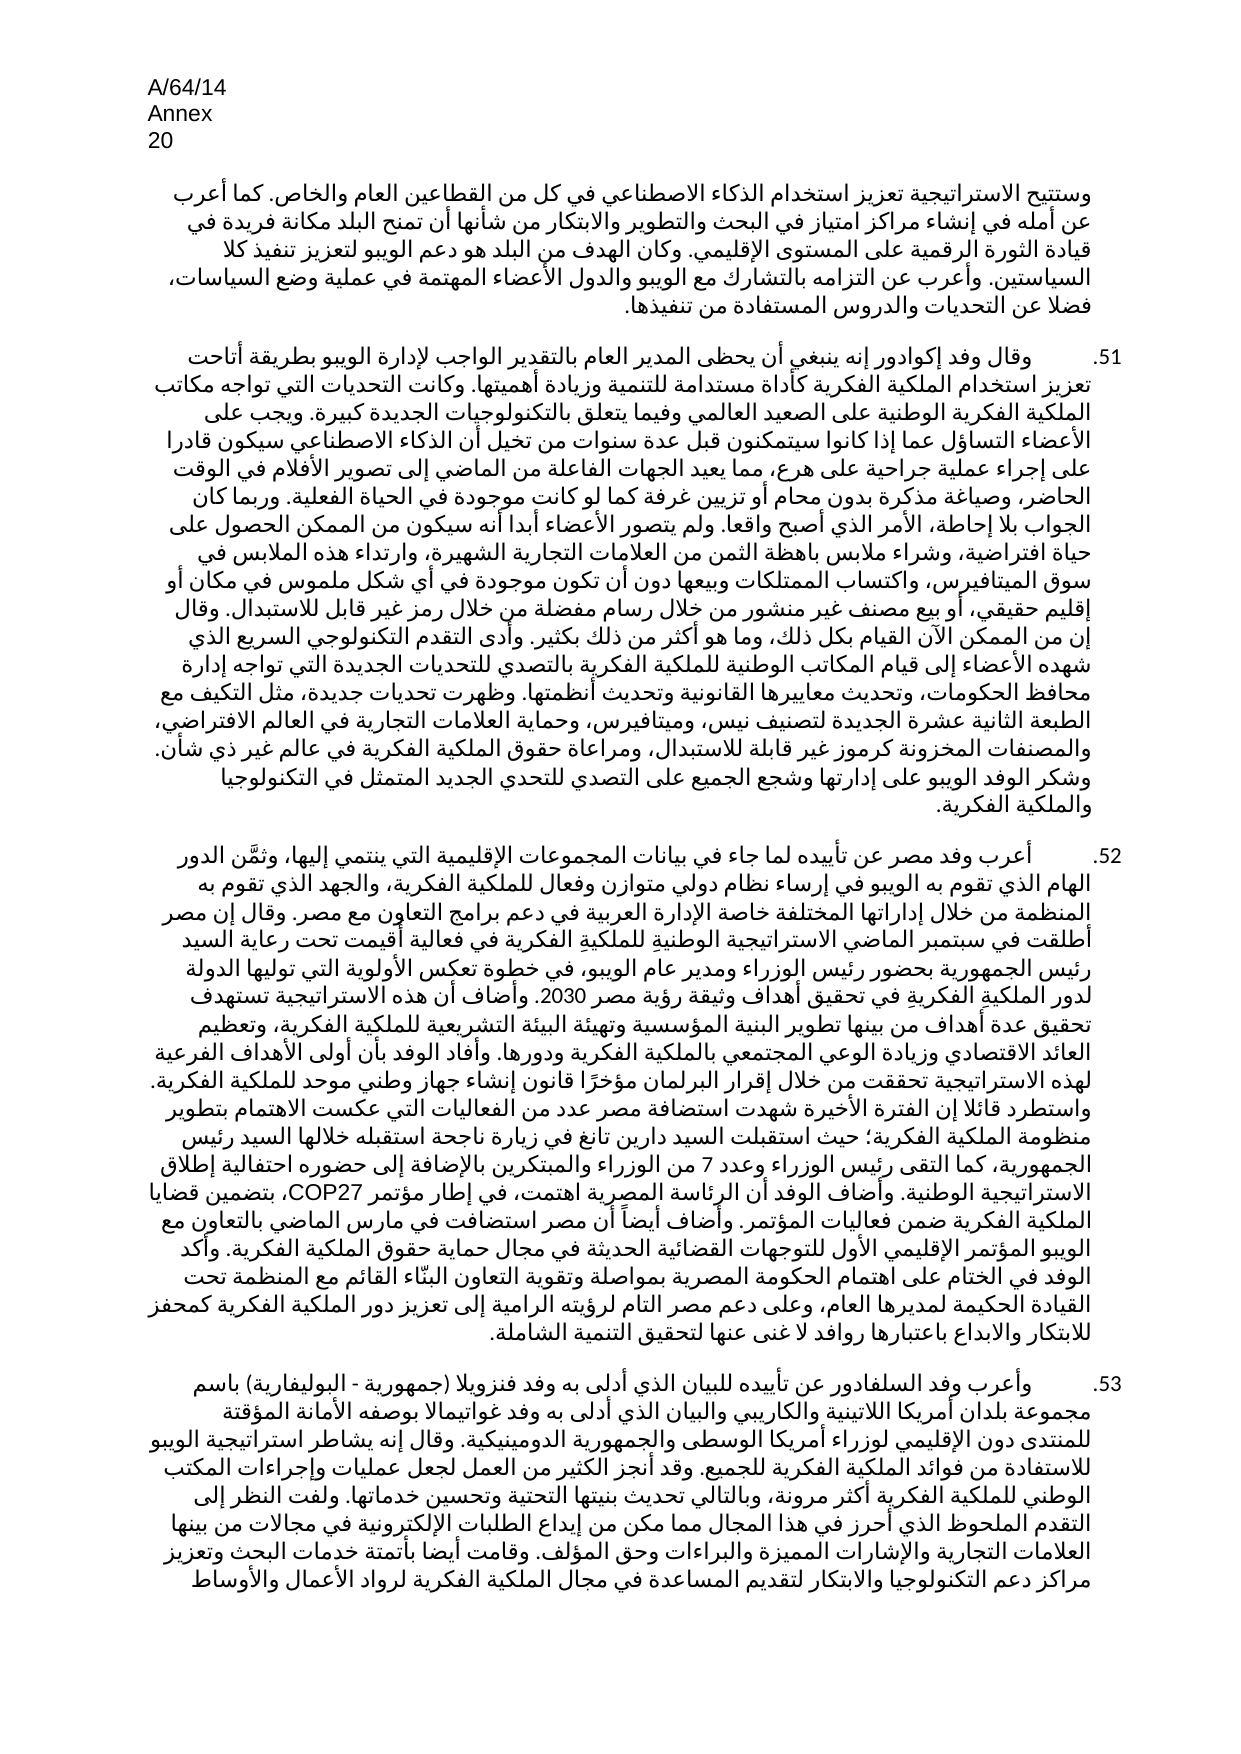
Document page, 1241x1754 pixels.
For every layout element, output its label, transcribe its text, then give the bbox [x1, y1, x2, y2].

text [148, 179, 1092, 319]
text أعرب وفد مصر عن تأييده لما جاء في بيانات المجموعات الإقليمية التي ينتمي إليها، وثمَّن الدور الهام الذي تقوم به الويبو في إرساء نظام دولي متوازن وفعال للملكية الفكرية، والجهد الذي تقوم به المنظمة من خلال إداراتها المختلفة خاصة الإدارة العربية في دعم برامج التعاون مع مصر. وقال إن مصر أطلقت في سبتمبر الماضي الاستراتيجية الوطنيةِ للملكيةِ الفكرية في فعالية أُقيمت تحت رعاية السيد رئيس الجمهورية بحضور رئيس الوزراء ومدير عام الويبو، في خطوة تعكس الأولوية التي توليها الدولة لدور الملكيةِ الفكريةِ في تحقيق أهداف وثيقة رؤية مصر 2030. وأضاف أن هذه الاستراتيجية تستهدف تحقيق عدة أهداف من بينها تطوير البنية المؤسسية وتهيئة البيئة التشريعية للملكية الفكرية، وتعظيم العائد الاقتصادي وزيادة الوعي المجتمعي بالملكية الفكرية ودورها. وأفاد الوفد بأن أولى الأهداف الفرعية لهذه الاستراتيجية تحققت من خلال إقرار البرلمان مؤخرًا قانون إنشاء جهاز وطني موحد للملكية الفكرية. واستطرد قائلا إن الفترة الأخيرة شهدت استضافة مصر عدد من الفعاليات التي عكست الاهتمام بتطوير منظومة الملكية الفكرية؛ حيث استقبلت السيد دارين تانغ في زيارة ناجحة استقبله خلالها السيد رئيس الجمهورية، كما التقى رئيس الوزراء وعدد 7 من الوزراء والمبتكرين بالإضافة إلى حضوره احتفالية إطلاق الاستراتيجية الوطنية. وأضاف الوفد أن الرئاسة المصرية اهتمت، في إطار مؤتمر COP27، بتضمين قضايا الملكية الفكرية ضمن فعاليات المؤتمر. وأضاف أيضاً أن مصر استضافت في مارس الماضي بالتعاون مع الويبو المؤتمر الإقليمي الأول للتوجهات القضائية الحديثة في مجال حماية حقوق الملكية الفكرية. وأكد الوفد في الختام على اهتمام الحكومة المصرية بمواصلة وتقوية التعاون البنّاء القائم مع المنظمة تحت القيادة الحكيمة لمديرها العام، وعلى دعم مصر التام لرؤيته الرامية إلى تعزيز دور الملكية الفكرية كمحفز للابتكار والابداع باعتبارها روافد لا غنى عنها لتحقيق التنمية الشاملة. [148, 842, 1092, 1346]
text وقال وفد إكوادور إنه ينبغي أن يحظى المدير العام بالتقدير الواجب لإدارة الويبو بطريقة أتاحت تعزيز استخدام الملكية الفكرية كأداة مستدامة للتنمية وزيادة أهميتها. وكانت التحديات التي تواجه مكاتب الملكية الفكرية الوطنية على الصعيد العالمي وفيما يتعلق بالتكنولوجيات الجديدة كبيرة. ويجب على الأعضاء التساؤل عما إذا كانوا سيتمكنون قبل عدة سنوات من تخيل أن الذكاء الاصطناعي سيكون قادرا على إجراء عملية جراحية على هرع، مما يعيد الجهات الفاعلة من الماضي إلى تصوير الأفلام في الوقت الحاضر، وصياغة مذكرة بدون محام أو تزيين غرفة كما لو كانت موجودة في الحياة الفعلية. وربما كان الجواب بلا إحاطة، الأمر الذي أصبح واقعا. ولم يتصور الأعضاء أبدا أنه سيكون من الممكن الحصول على حياة افتراضية، وشراء ملابس باهظة الثمن من العلامات التجارية الشهيرة، وارتداء هذه الملابس في سوق الميتافيرس، واكتساب الممتلكات وبيعها دون أن تكون موجودة في أي شكل ملموس في مكان أو إقليم حقيقي، أو بيع مصنف غير منشور من خلال رسام مفضلة من خلال رمز غير قابل للاستبدال. وقال إن من الممكن الآن القيام بكل ذلك، وما هو أكثر من ذلك بكثير. وأدى التقدم التكنولوجي السريع الذي شهده الأعضاء إلى قيام المكاتب الوطنية للملكية الفكرية بالتصدي للتحديات الجديدة التي تواجه إدارة محافظ الحكومات، وتحديث معاييرها القانونية وتحديث أنظمتها. وظهرت تحديات جديدة، مثل التكيف مع الطبعة الثانية عشرة الجديدة لتصنيف نيس، وميتافيرس، وحماية العلامات التجارية في العالم الافتراضي، والمصنفات المخزونة كرموز غير قابلة للاستبدال، ومراعاة حقوق الملكية الفكرية في عالم غير ذي شأن. وشكر الوفد الويبو على إدارتها وشجع الجميع على التصدي للتحدي الجديد المتمثل في التكنولوجيا والملكية الفكرية. [148, 342, 1092, 819]
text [148, 1369, 1092, 1593]
